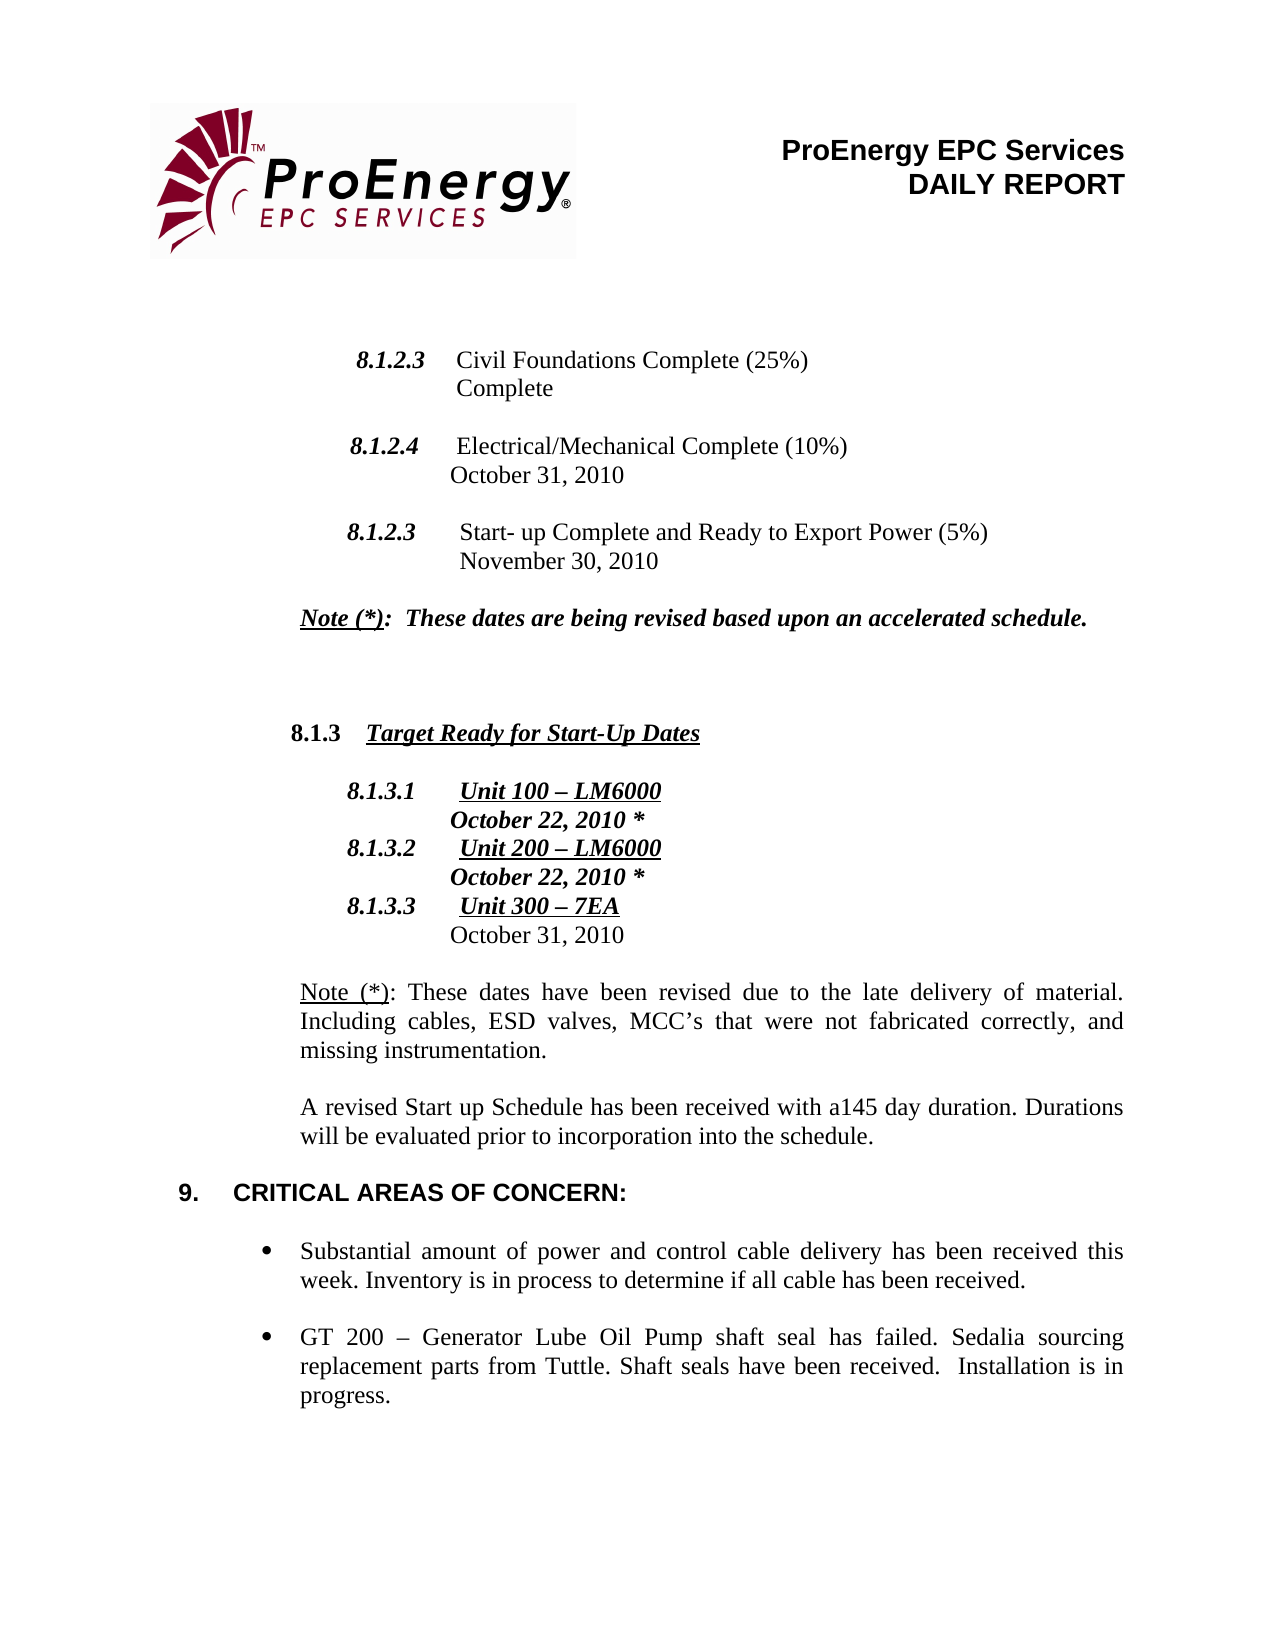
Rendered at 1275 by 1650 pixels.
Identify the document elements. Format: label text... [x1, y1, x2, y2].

list GT 200 – Generator Lube Oil Pump shaft seal has failed. Sedalia sourcing replacement parts from Tuttle. Shaft seals have been received. Installation is in progress. [262, 1322, 1125, 1408]
text Note (*): These dates have been revised due to the late delivery of material. Including cables, ESD valves, MCC’s that were not fabricated correctly, and missing instrumentation. [300, 977, 1125, 1063]
text October 31, 2010 [450, 920, 1125, 948]
list Unit 200 – LM6000 [347, 833, 1125, 862]
list Target Ready for Start-Up Dates [291, 718, 1125, 747]
text October 31, 2010 [450, 460, 1125, 488]
list 8.1.2.3 Civil Foundations Complete (25%) [300, 345, 1125, 373]
list Unit 100 – LM6000 [347, 776, 1125, 805]
list Start- up Complete and Ready to Export Power (5%) [347, 517, 1125, 546]
list Unit 300 – 7EA [347, 891, 1125, 920]
list CRITICAL AREAS OF CONCERN: [178, 1178, 1125, 1207]
text November 30, 2010 [459, 546, 1125, 575]
text Complete [450, 373, 1125, 402]
text 8.1.2.4 Electrical/Mechanical Complete (10%) [225, 431, 1125, 460]
text A revised Start up Schedule has been received with a145 day duration. Durations will be evaluated prior to incorporation into the schedule. [300, 1092, 1125, 1150]
text October 22, 2010 * [450, 805, 1125, 833]
text October 22, 2010 * [450, 862, 1125, 891]
picture [150, 103, 577, 259]
text Note (*): These dates are being revised based upon an accelerated schedule. [300, 603, 1125, 632]
list Substantial amount of power and control cable delivery has been received this week. Inventory is in process to determine if all cable has been received. [262, 1236, 1125, 1293]
